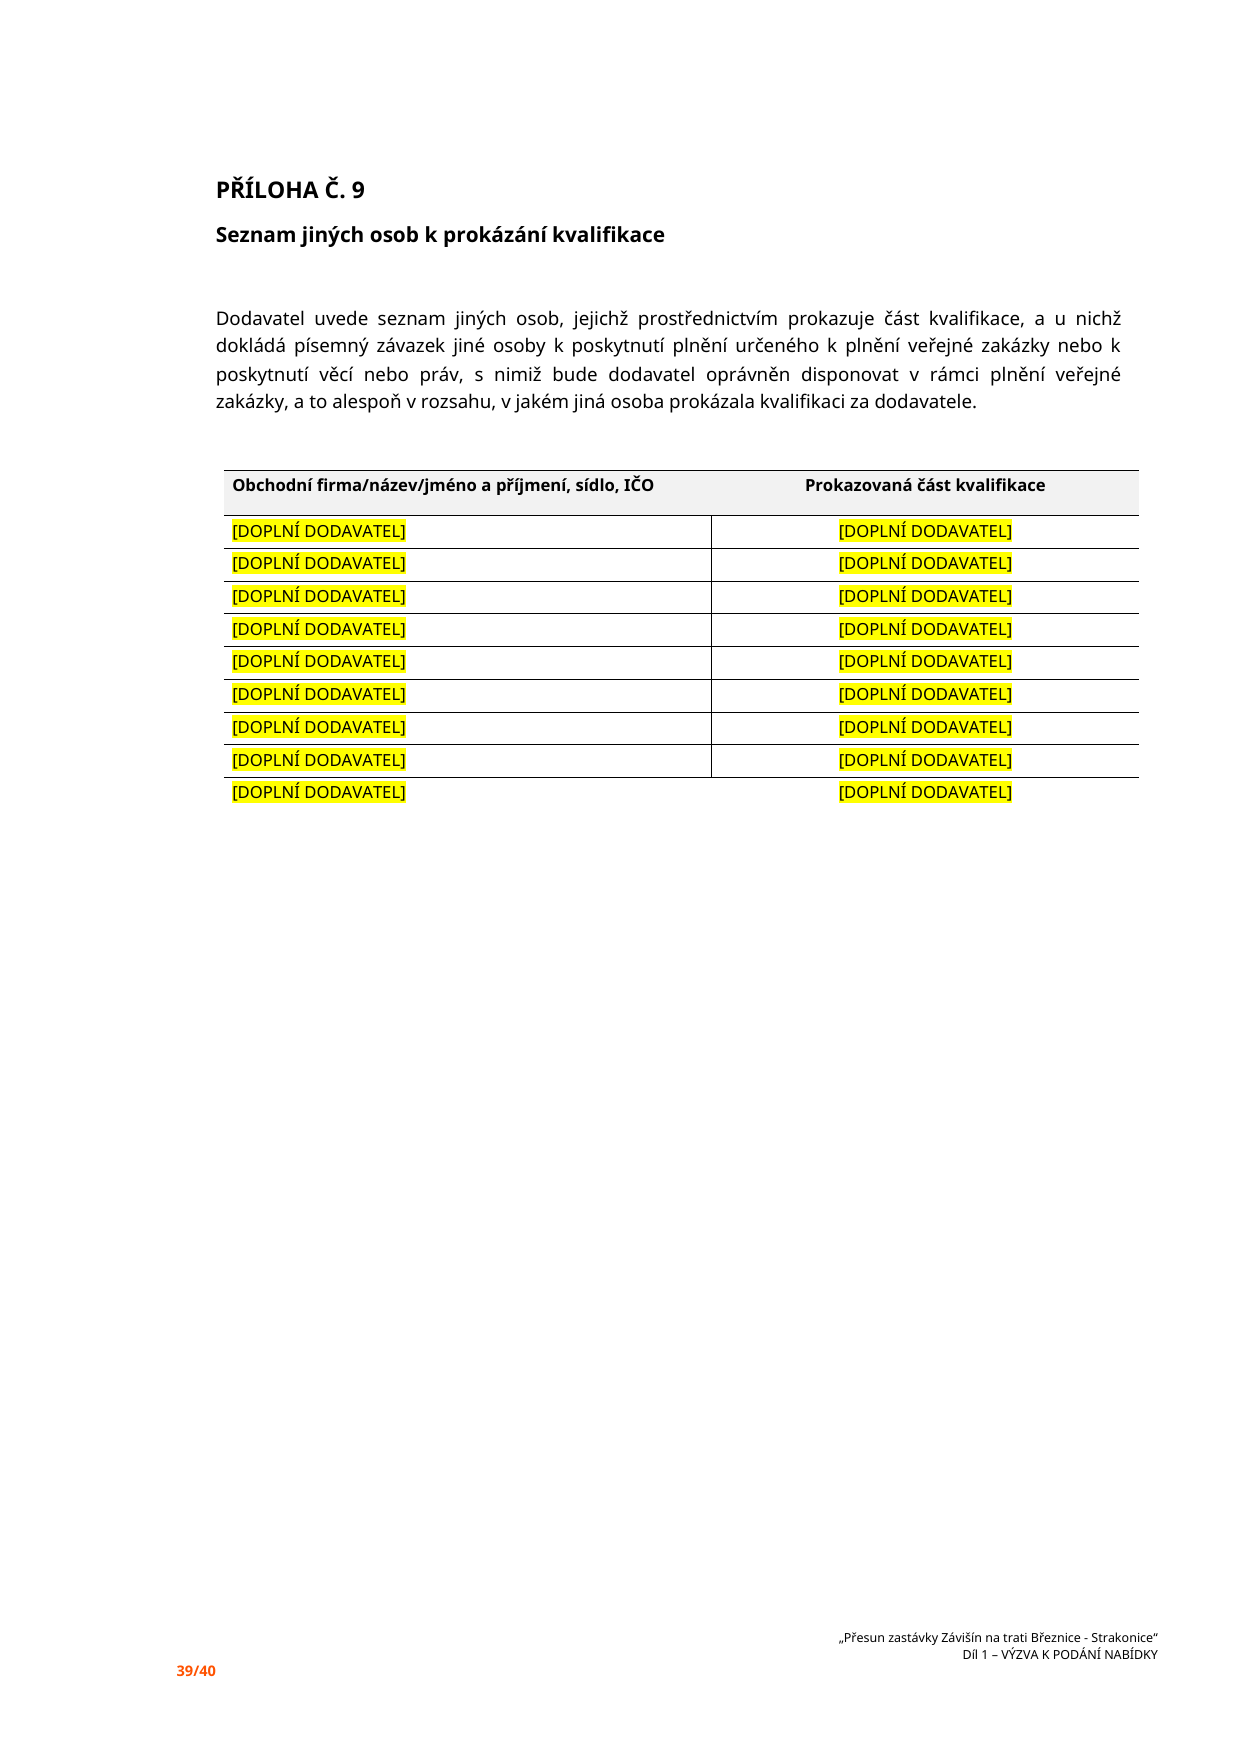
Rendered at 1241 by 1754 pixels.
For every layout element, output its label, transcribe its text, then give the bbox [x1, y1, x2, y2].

table_cell [DOPLNÍ DODAVATEL] [712, 713, 1139, 744]
text Dodavatel uvede seznam jiných osob, jejichž prostřednictvím prokazuje část kvalifikace, a u nichž dokládá písemný závazek jiné osoby k poskytnutí plnění určeného k plnění veřejné zakázky nebo k poskytnutí věcí nebo práv, s nimiž bude dodavatel oprávněn disponovat v rámci plnění veřejné zakázky, a to alespoň v rozsahu, v jakém jiná osoba prokázala kvalifikaci za dodavatele. [216, 305, 1122, 414]
table_cell [DOPLNÍ DODAVATEL] [224, 745, 711, 777]
table_cell [DOPLNÍ DODAVATEL] [711, 778, 1139, 809]
table_cell [DOPLNÍ DODAVATEL] [224, 516, 711, 548]
table_cell [DOPLNÍ DODAVATEL] [224, 614, 711, 646]
table_cell [DOPLNÍ DODAVATEL] [712, 516, 1139, 548]
table_cell [DOPLNÍ DODAVATEL] [712, 614, 1139, 646]
table_header Obchodní firma/název/jméno a příjmení, sídlo, IČO [224, 471, 711, 515]
table_cell [DOPLNÍ DODAVATEL] [712, 680, 1139, 711]
table_cell [DOPLNÍ DODAVATEL] [224, 778, 711, 809]
table_cell [DOPLNÍ DODAVATEL] [224, 647, 711, 679]
table_cell [DOPLNÍ DODAVATEL] [224, 549, 711, 581]
table_cell [DOPLNÍ DODAVATEL] [224, 713, 711, 744]
table_cell [DOPLNÍ DODAVATEL] [712, 647, 1139, 679]
table_cell [DOPLNÍ DODAVATEL] [712, 745, 1139, 777]
table_cell [DOPLNÍ DODAVATEL] [224, 680, 711, 711]
table_cell [DOPLNÍ DODAVATEL] [712, 582, 1139, 613]
table_cell [DOPLNÍ DODAVATEL] [712, 549, 1139, 581]
table_cell [DOPLNÍ DODAVATEL] [224, 582, 711, 613]
table_header Prokazovaná část kvalifikace [711, 471, 1139, 515]
text Seznam jiných osob k prokázání kvalifikace [216, 221, 1122, 249]
text Příloha č. 9 [216, 174, 1122, 205]
